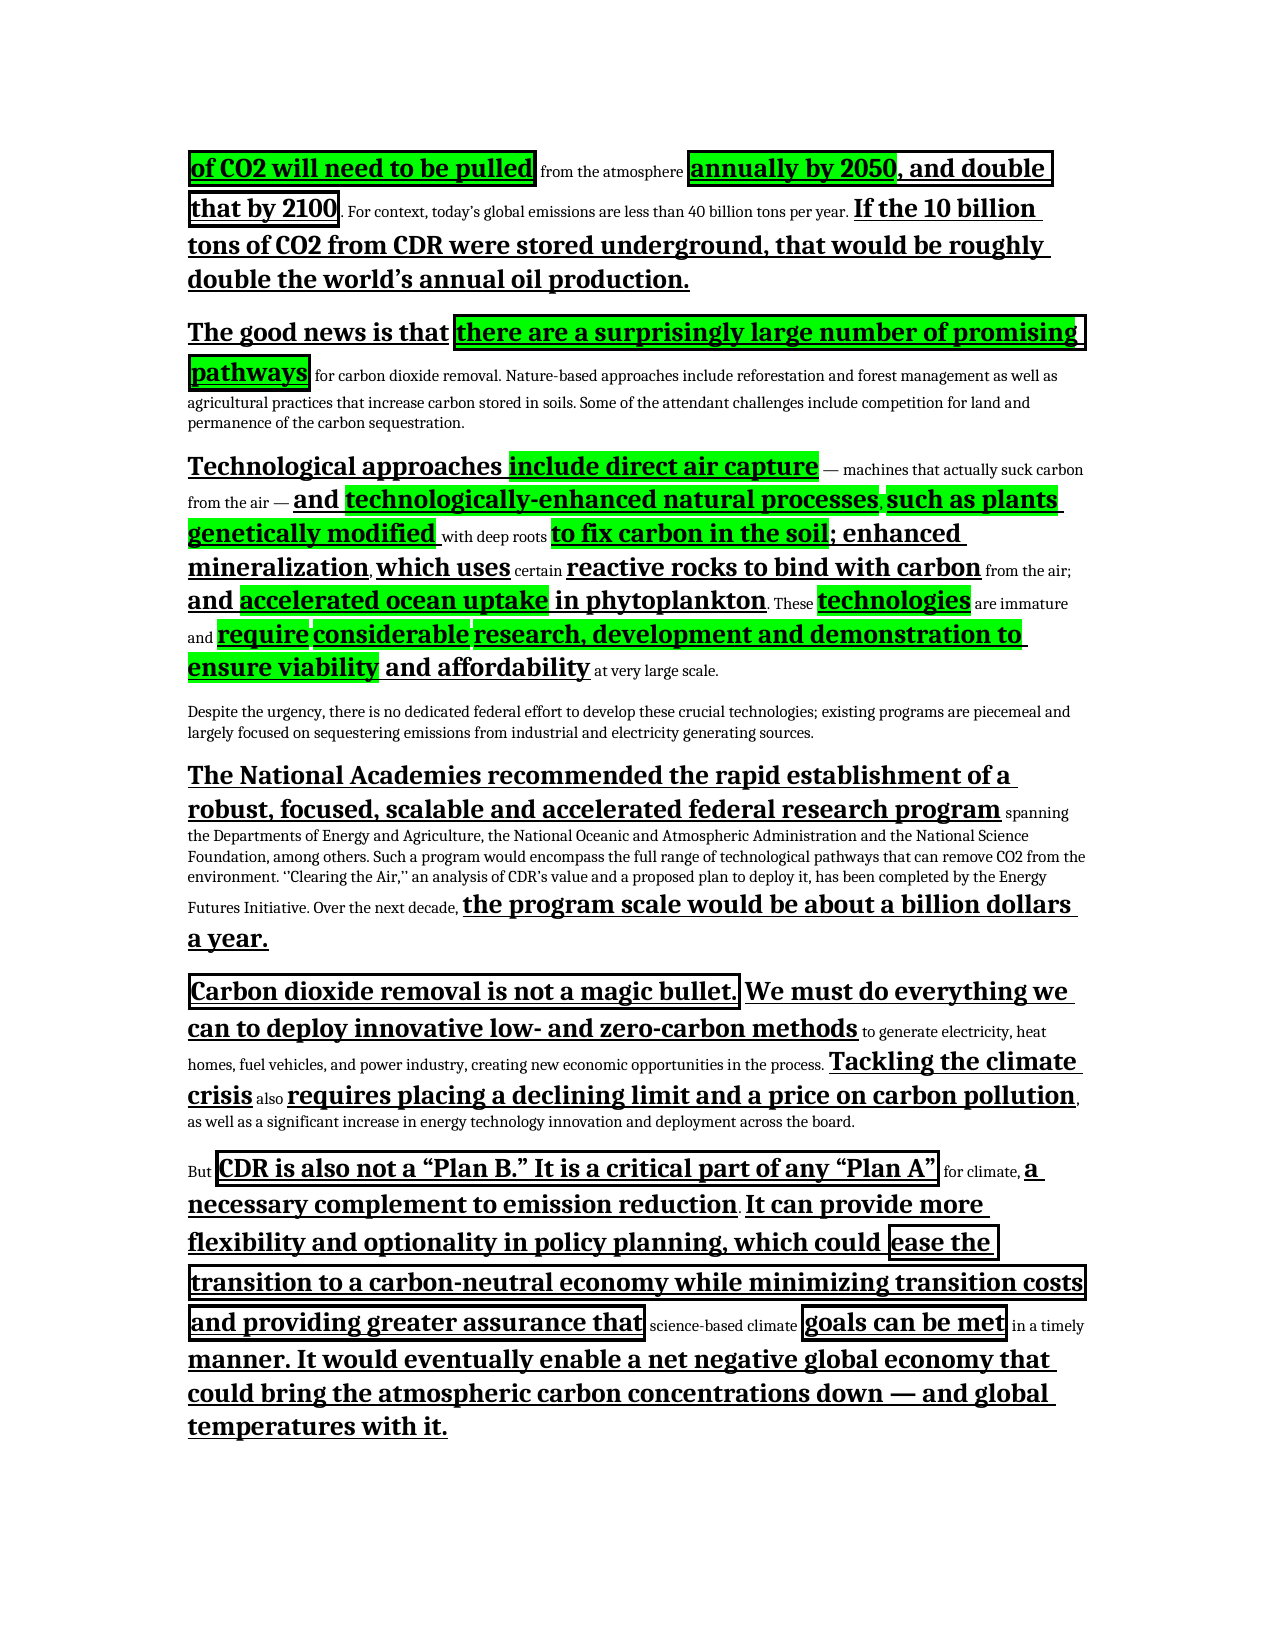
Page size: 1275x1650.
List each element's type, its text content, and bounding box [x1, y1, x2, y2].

text Despite the urgency, there is no dedicated federal effort to develop these crucial technologies; existing programs are piecemeal and largely focused on sequestering emissions from industrial and electricity generating sources. [187, 702, 1087, 742]
text Technological approaches include direct air capture — machines that actually suck carbon from the air — and technologically-enhanced natural processes, such as plants genetically modified with deep roots to fix carbon in the soil; enhanced mineralization, which uses certain reactive rocks to bind with carbon from the air; and accelerated ocean uptake in phytoplankton. These technologies are immature and require considerable research, development and demonstration to ensure viability and affordability at very large scale. [187, 451, 1087, 683]
text The good news is that there are a surprisingly large number of promising pathways for carbon dioxide removal. Nature-based approaches include reforestation and forest management as well as agricultural practices that increase carbon stored in soils. Some of the attendant challenges include competition for land and permanence of the carbon sequestration. [187, 314, 1087, 433]
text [187, 150, 1087, 295]
text Carbon dioxide removal is not a magic bullet. We must do everything we can to deploy innovative low- and zero-carbon methods to generate electricity, heat homes, fuel vehicles, and power industry, creating new economic opportunities in the process. Tackling the climate crisis also requires placing a declining limit and a price on carbon pollution, as well as a significant increase in energy technology innovation and deployment across the board. [187, 973, 1087, 1132]
text But CDR is also not a “Plan B.” It is a critical part of any “Plan A” for climate, a necessary complement to emission reduction. It can provide more flexibility and optionality in policy planning, which could ease the transition to a carbon-neutral economy while minimizing transition costs and providing greater assurance that science-based climate goals can be met in a timely manner. It would eventually enable a net negative global economy that could bring the atmospheric carbon concentrations down — and global temperatures with it. [187, 1150, 1087, 1264]
text But CDR is also not a “Plan B.” It is a critical part of any “Plan A” for climate, a necessary complement to emission reduction. It can provide more flexibility and optionality in policy planning, which could ease the transition to a carbon-neutral economy while minimizing transition costs and providing greater assurance that science-based climate goals can be met in a timely manner. It would eventually enable a net negative global economy that could bring the atmospheric carbon concentrations down — and global temperatures with it. [187, 1265, 1087, 1442]
text The National Academies recommended the rapid establishment of a robust, focused, scalable and accelerated federal research program spanning the Departments of Energy and Agriculture, the National Oceanic and Atmospheric Administration and the National Science Foundation, among others. Such a program would encompass the full range of technological pathways that can remove CO2 from the environment. ‘’Clearing the Air,’’ an analysis of CDR’s value and a proposed plan to deploy it, has been completed by the Energy Futures Initiative. Over the next decade, the program scale would be about a billion dollars a year. [187, 760, 1087, 954]
